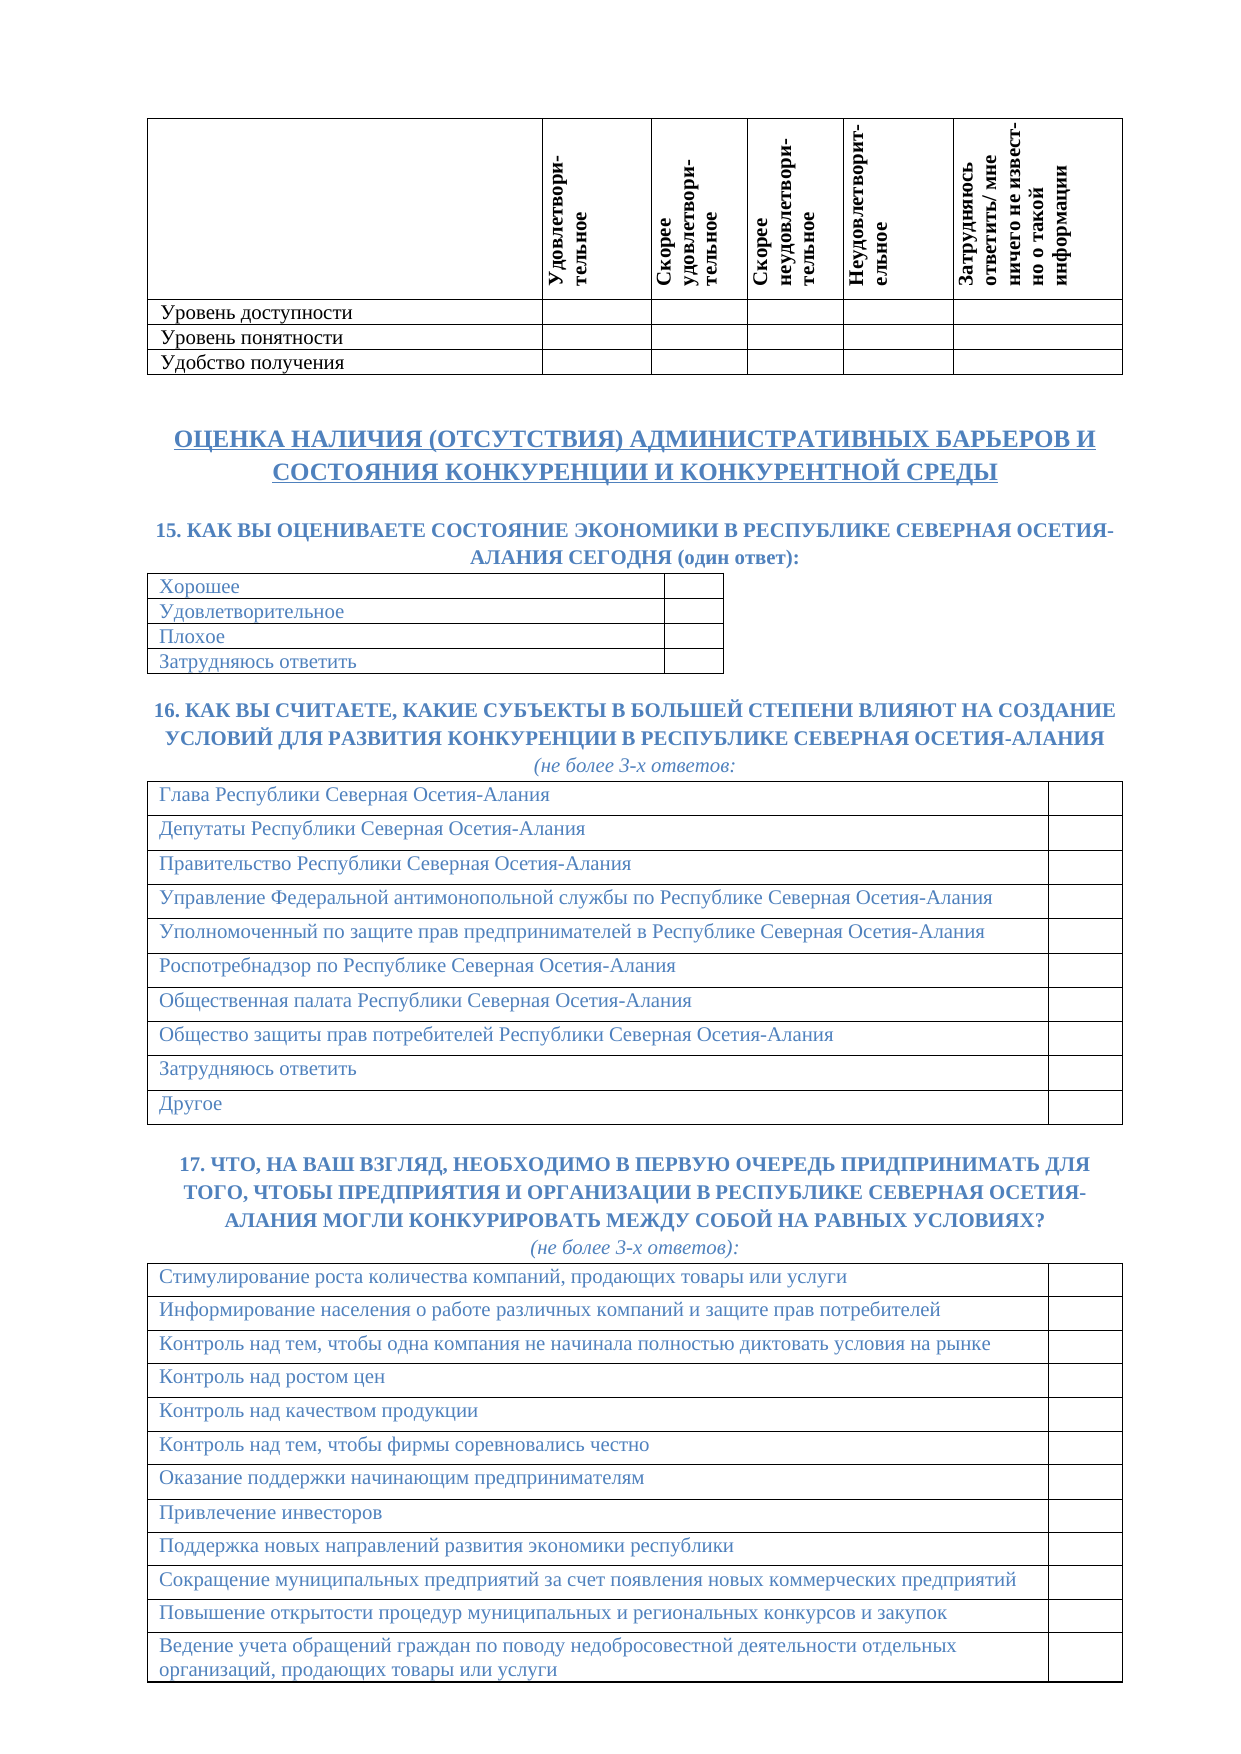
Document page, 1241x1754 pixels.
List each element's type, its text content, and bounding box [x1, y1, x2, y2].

table_cell Затрудняюсь ответить [148, 649, 664, 673]
table_cell [1049, 1331, 1122, 1363]
table_header [665, 574, 723, 598]
table_cell Удобство получения [148, 350, 542, 374]
table_cell [1049, 1432, 1122, 1464]
table_cell Контроль над ростом цен [148, 1364, 1048, 1397]
table_header [1049, 1264, 1122, 1296]
table_cell [1049, 1022, 1122, 1055]
table_header Скорее неудовлетворительное [748, 119, 843, 299]
table_cell [1049, 1297, 1122, 1330]
table_cell Уровень доступности [148, 300, 542, 324]
table_cell Сокращение муниципальных предприятий за счет появления новых коммерческих предприятий [148, 1566, 1048, 1599]
table_header Хорошее [148, 574, 664, 598]
table_cell [1049, 1091, 1122, 1124]
table_cell [954, 325, 1122, 349]
table_cell Плохое [148, 624, 664, 648]
table_cell [748, 350, 843, 374]
table_cell Контроль над тем, чтобы фирмы соревновались честно [148, 1432, 1048, 1464]
table_cell [543, 300, 651, 324]
table_cell Контроль над тем, чтобы одна компания не начинала полностью диктовать условия на рынке [148, 1331, 1048, 1363]
table_cell Уполномоченный по защите прав предпринимателей в Республике Северная Осетия-Алания [148, 919, 1048, 952]
table_cell [665, 649, 723, 673]
table_cell [543, 325, 651, 349]
table_cell Ведение учета обращений граждан по поводу недобросовестной деятельности отдельных организаций, продающих товары или услуги [148, 1633, 1048, 1681]
text 16. КАК ВЫ СЧИТАЕТЕ, КАКИЕ СУБЪЕКТЫ В БОЛЬШЕЙ СТЕПЕНИ ВЛИЯЮТ НА СОЗДАНИЕ УСЛОВИЙ ДЛЯ РАЗВИТИЯ КОНКУРЕНЦИИ В РЕСПУБЛИКЕ СЕВЕРНАЯ ОСЕТИЯ-АЛАНИЯ [148, 698, 1122, 750]
table_cell [543, 350, 651, 374]
table_cell [1049, 1500, 1122, 1532]
table_cell [1049, 885, 1122, 918]
table_cell Удовлетворительное [148, 599, 664, 623]
table_cell Роспотребнадзор по Республике Северная Осетия-Алания [148, 954, 1048, 987]
table_cell Оказание поддержки начинающим предпринимателям [148, 1465, 1048, 1498]
table_cell [748, 300, 843, 324]
table_cell Управление Федеральной антимонопольной службы по Республике Северная Осетия-Алания [148, 885, 1048, 918]
table_header [148, 119, 542, 299]
table_cell [665, 624, 723, 648]
table_cell Привлечение инвесторов [148, 1500, 1048, 1532]
text (не более 3-х ответов): [148, 1235, 1122, 1259]
table_cell Другое [148, 1091, 1048, 1124]
table_header Стимулирование роста количества компаний, продающих товары или услуги [148, 1264, 1048, 1296]
table_cell [844, 325, 953, 349]
table_cell [652, 325, 747, 349]
table_cell Информирование населения о работе различных компаний и защите прав потребителей [148, 1297, 1048, 1330]
table_header Глава Республики Северная Осетия-Алания [148, 782, 1048, 815]
text ОЦЕНКА НАЛИЧИЯ (ОТСУТСТВИЯ) АДМИНИСТРАТИВНЫХ БАРЬЕРОВ И СОСТОЯНИЯ КОНКУРЕНЦИИ И КОНКУРЕНТНОЙ СРЕДЫ [148, 424, 1122, 486]
table_cell [954, 300, 1122, 324]
table_cell [1049, 1600, 1122, 1632]
table_cell [1049, 851, 1122, 884]
table_cell Поддержка новых направлений развития экономики республики [148, 1533, 1048, 1565]
table_cell Повышение открытости процедур муниципальных и региональных конкурсов и закупок [148, 1600, 1048, 1632]
table_cell [1049, 816, 1122, 849]
table_header Скорее удовлетворительное [652, 119, 747, 299]
table_cell Затрудняюсь ответить [148, 1056, 1048, 1089]
table_header Неудовлетворительное [844, 119, 953, 299]
table_header [1049, 782, 1122, 815]
table_cell [665, 599, 723, 623]
table_cell [1049, 1533, 1122, 1565]
table_header Затрудняюсь ответить/ мне ничего не известно о такой информации [954, 119, 1122, 299]
table_cell Контроль над качеством продукции [148, 1398, 1048, 1431]
text 15. КАК ВЫ ОЦЕНИВАЕТЕ СОСТОЯНИЕ ЭКОНОМИКИ В РЕСПУБЛИКЕ СЕВЕРНАЯ ОСЕТИЯ-АЛАНИЯ СЕГОДНЯ (один ответ): [148, 517, 1122, 569]
text (не более 3-х ответов: [148, 753, 1122, 777]
table_cell [1049, 988, 1122, 1021]
table_header Удовлетворительное [543, 119, 651, 299]
table_cell Правительство Республики Северная Осетия-Алания [148, 851, 1048, 884]
table_cell [1049, 1566, 1122, 1599]
table_cell Общественная палата Республики Северная Осетия-Алания [148, 988, 1048, 1021]
table_cell Общество защиты прав потребителей Республики Северная Осетия-Алания [148, 1022, 1048, 1055]
table_cell [844, 300, 953, 324]
table_cell [652, 350, 747, 374]
table_cell [1049, 954, 1122, 987]
text 17. ЧТО, НА ВАШ ВЗГЛЯД, НЕОБХОДИМО В ПЕРВУЮ ОЧЕРЕДЬ ПРИДПРИНИМАТЬ ДЛЯ ТОГО, ЧТОБЫ ПРЕДПРИЯТИЯ И ОРГАНИЗАЦИИ В РЕСПУБЛИКЕ СЕВЕРНАЯ ОСЕТИЯ-АЛАНИЯ МОГЛИ КОНКУРИРОВАТЬ МЕЖДУ СОБОЙ НА РАВНЫХ УСЛОВИЯХ? [148, 1152, 1122, 1232]
table_cell [1049, 919, 1122, 952]
table_cell [954, 350, 1122, 374]
table_cell [844, 350, 953, 374]
table_cell [748, 325, 843, 349]
table_cell [1049, 1056, 1122, 1089]
table_cell Уровень понятности [148, 325, 542, 349]
table_cell [1049, 1633, 1122, 1681]
table_cell Депутаты Республики Северная Осетия-Алания [148, 816, 1048, 849]
table_cell [652, 300, 747, 324]
table_cell [1049, 1364, 1122, 1397]
table_cell [1049, 1398, 1122, 1431]
table_cell [1049, 1465, 1122, 1498]
